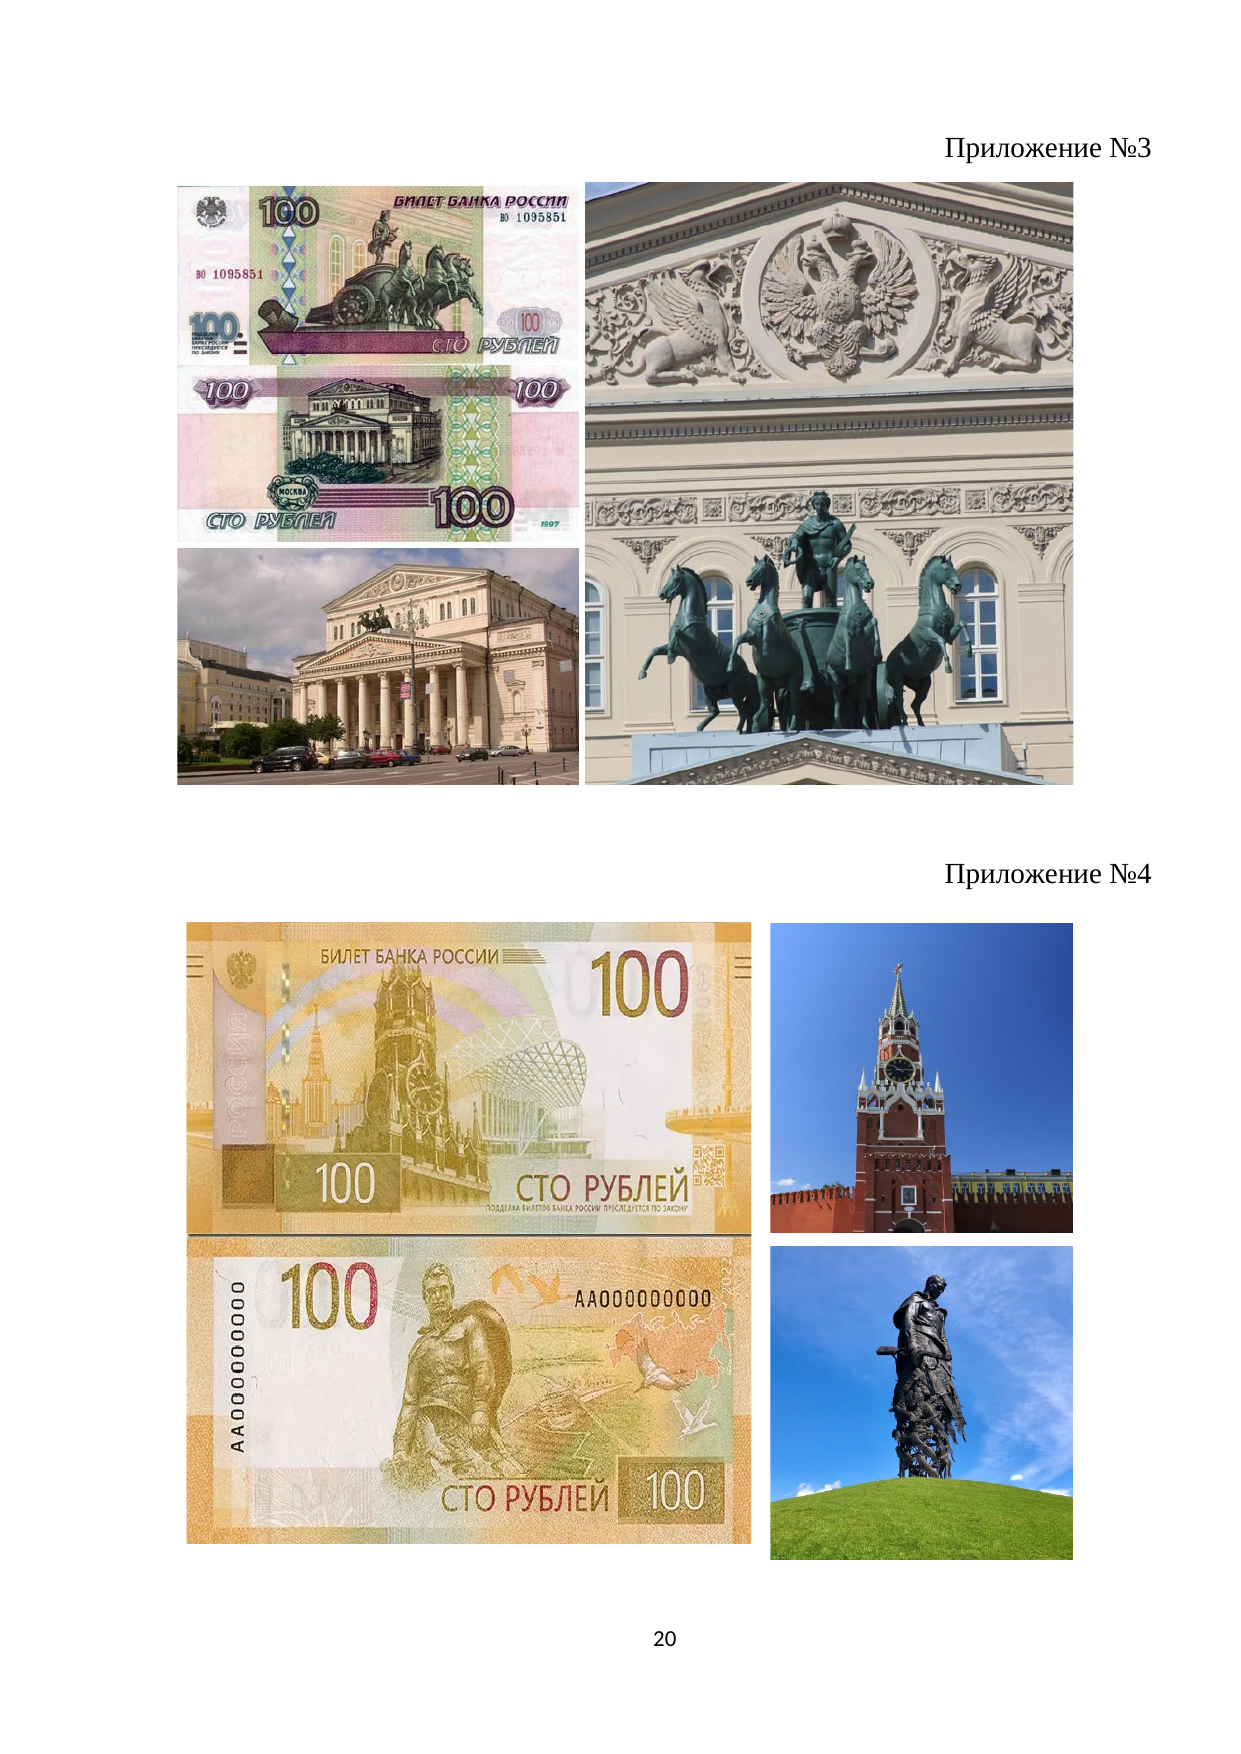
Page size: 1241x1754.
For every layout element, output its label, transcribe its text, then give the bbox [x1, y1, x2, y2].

picture [770, 1246, 1073, 1560]
text Приложение №4 [177, 857, 1152, 890]
picture [186, 922, 752, 1545]
picture [770, 923, 1073, 1233]
text Приложение №3 [177, 130, 1152, 163]
picture [177, 182, 1074, 785]
